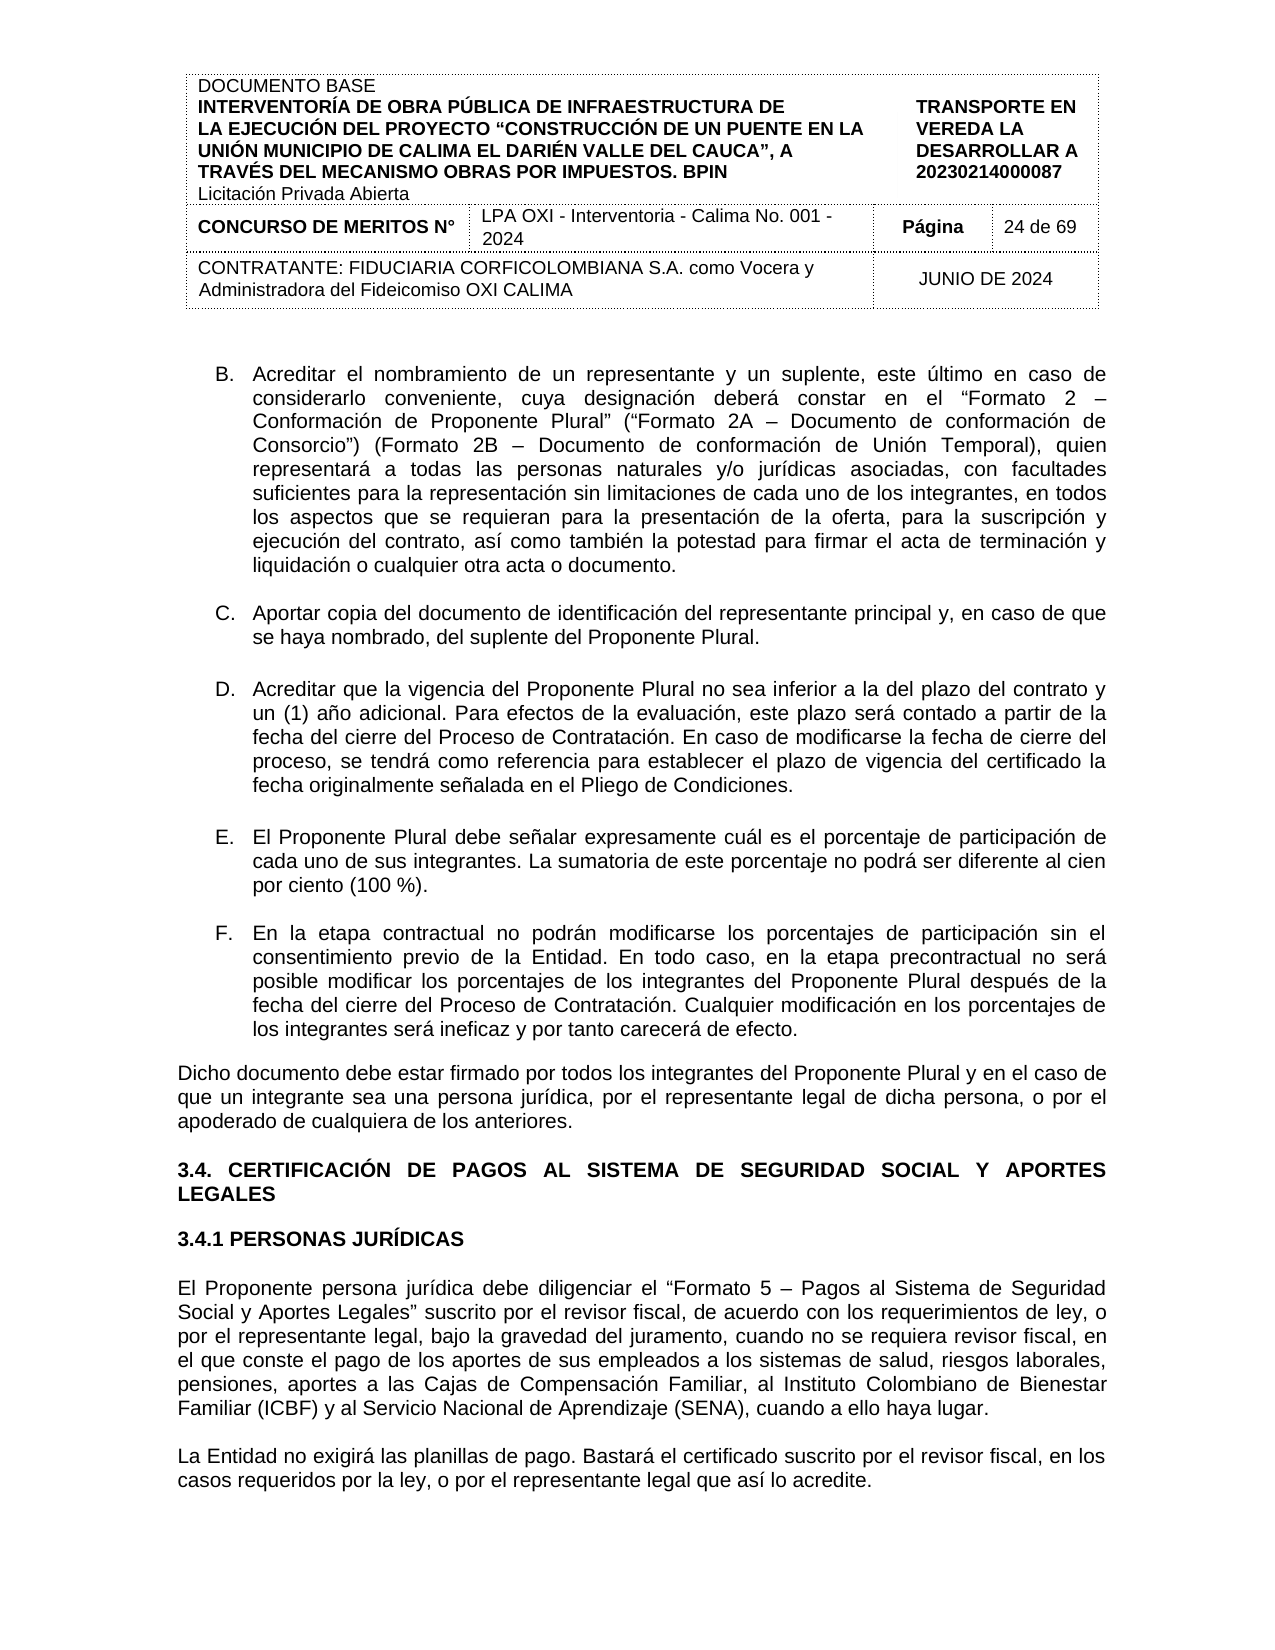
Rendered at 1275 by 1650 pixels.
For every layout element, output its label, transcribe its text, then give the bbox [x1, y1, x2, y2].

list En la etapa contractual no podrán modificarse los porcentajes de participación sin el consentimiento previo de la Entidad. En todo caso, en la etapa precontractual no será posible modificar los porcentajes de los integrantes del Proponente Plural después de la fecha del cierre del Proceso de Contratación. Cualquier modificación en los porcentajes de los integrantes será ineficaz y por tanto carecerá de efecto. [215, 921, 1107, 1040]
list El Proponente Plural debe señalar expresamente cuál es el porcentaje de participación de cada uno de sus integrantes. La sumatoria de este porcentaje no podrá ser diferente al cien por ciento (100 %). [215, 825, 1107, 897]
text 3.4. CERTIFICACIÓN DE PAGOS AL SISTEMA DE SEGURIDAD SOCIAL Y APORTES LEGALES [177, 1158, 1107, 1206]
text 3.4.1 PERSONAS JURÍDICAS [177, 1227, 1107, 1251]
list Aportar copia del documento de identificación del representante principal y, en caso de que se haya nombrado, del suplente del Proponente Plural. [215, 601, 1107, 649]
list Acreditar que la vigencia del Proponente Plural no sea inferior a la del plazo del contrato y un (1) año adicional. Para efectos de la evaluación, este plazo será contado a partir de la fecha del cierre del Proceso de Contratación. En caso de modificarse la fecha de cierre del proceso, se tendrá como referencia para establecer el plazo de vigencia del certificado la fecha originalmente señalada en el Pliego de Condiciones. [215, 677, 1107, 797]
text La Entidad no exigirá las planillas de pago. Bastará el certificado suscrito por el revisor fiscal, en los casos requeridos por la ley, o por el representante legal que así lo acredite. [177, 1443, 1107, 1491]
text Dicho documento debe estar firmado por todos los integrantes del Proponente Plural y en el caso de que un integrante sea una persona jurídica, por el representante legal de dicha persona, o por el apoderado de cualquiera de los anteriores. [177, 1061, 1107, 1133]
text El Proponente persona jurídica debe diligenciar el “Formato 5 – Pagos al Sistema de Seguridad Social y Aportes Legales” suscrito por el revisor fiscal, de acuerdo con los requerimientos de ley, o por el representante legal, bajo la gravedad del juramento, cuando no se requiera revisor fiscal, en el que conste el pago de los aportes de sus empleados a los sistemas de salud, riesgos laborales, pensiones, aportes a las Cajas de Compensación Familiar, al Instituto Colombiano de Bienestar Familiar (ICBF) y al Servicio Nacional de Aprendizaje (SENA), cuando a ello haya lugar. [177, 1276, 1107, 1419]
list Acreditar el nombramiento de un representante y un suplente, este último en caso de considerarlo conveniente, cuya designación deberá constar en el “Formato 2 – Conformación de Proponente Plural” (“Formato 2A – Documento de conformación de Consorcio”) (Formato 2B – Documento de conformación de Unión Temporal), quien representará a todas las personas naturales y/o jurídicas asociadas, con facultades suficientes para la representación sin limitaciones de cada uno de los integrantes, en todos los aspectos que se requieran para la presentación de la oferta, para la suscripción y ejecución del contrato, así como también la potestad para firmar el acta de terminación y liquidación o cualquier otra acta o documento. [215, 361, 1107, 577]
